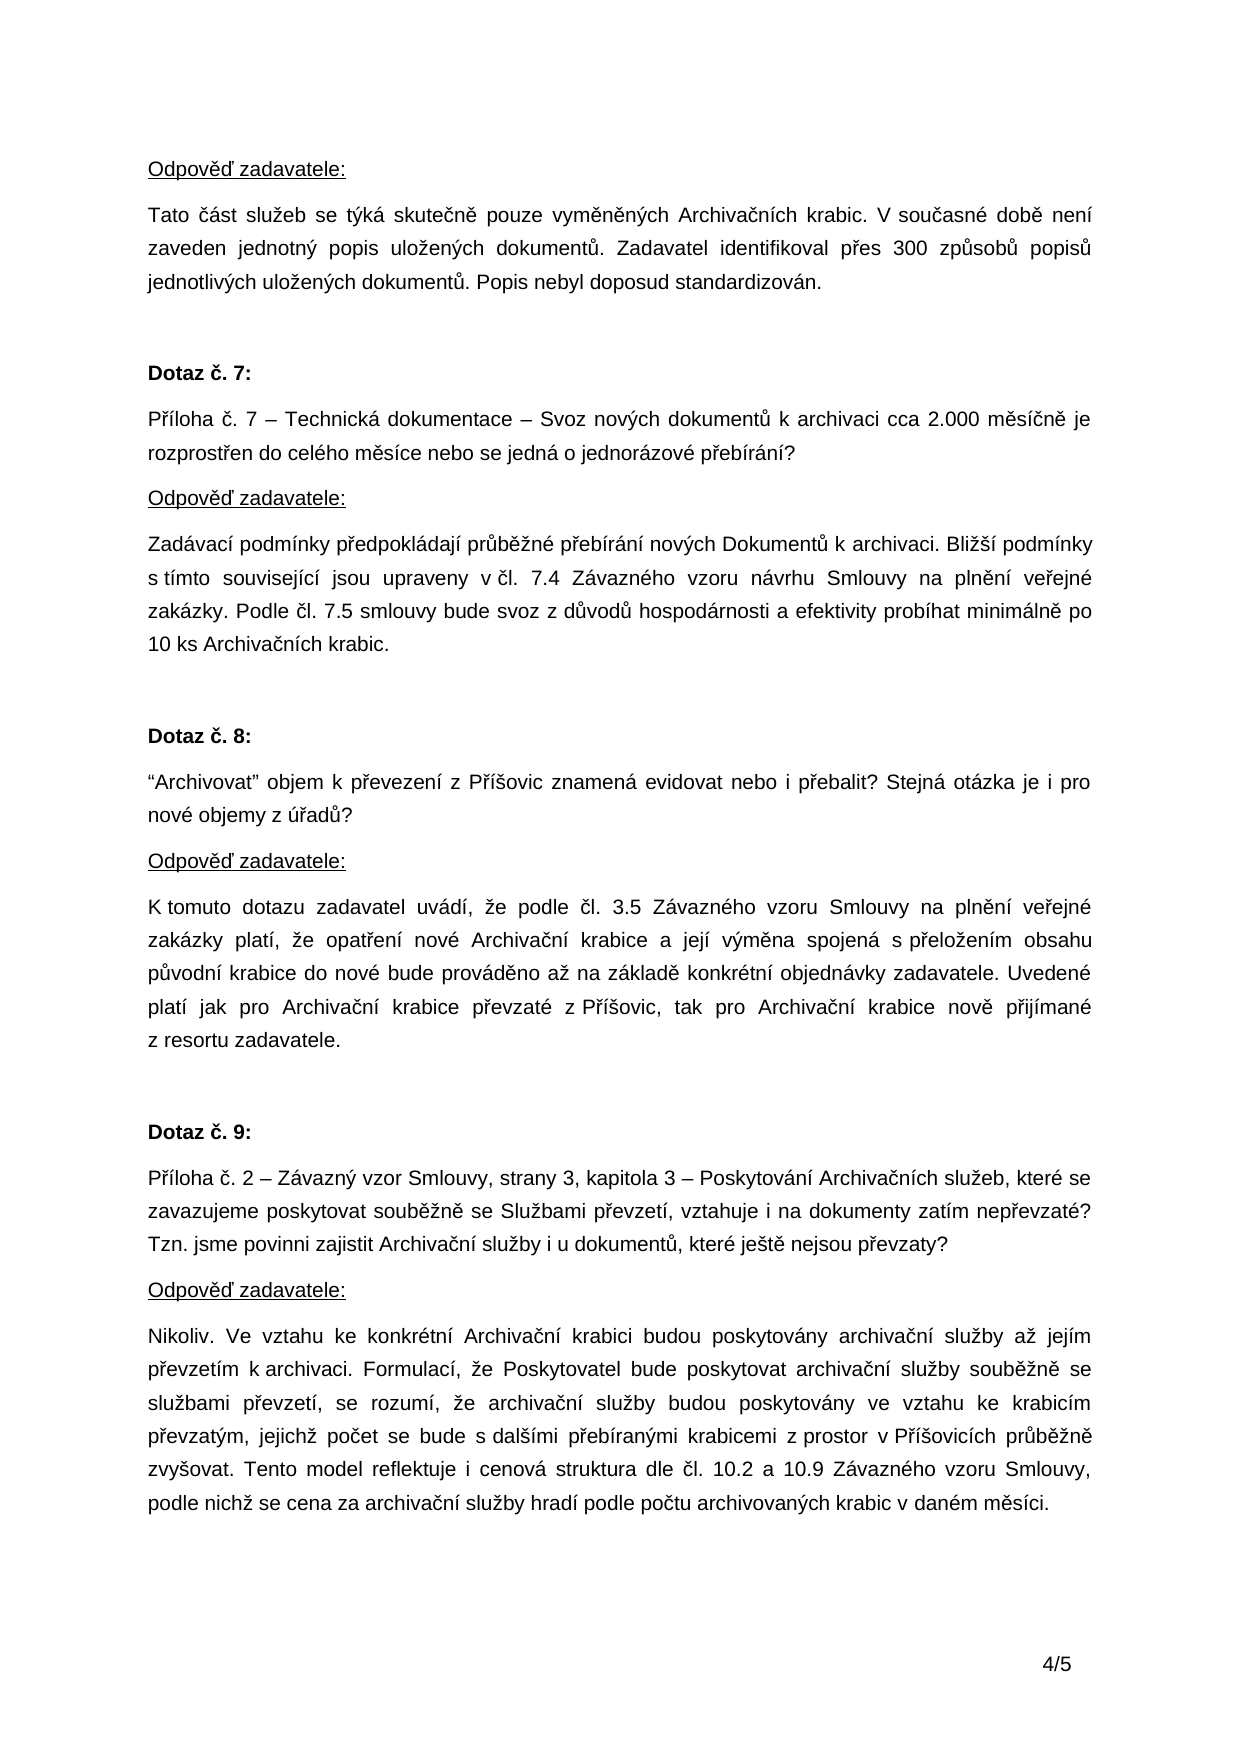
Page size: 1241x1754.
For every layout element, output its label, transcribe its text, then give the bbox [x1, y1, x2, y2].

text “Archivovat” objem k převezení z Příšovic znamená evidovat nebo i přebalit? Stejná otázka je i pro nové objemy z úřadů? [148, 760, 1093, 827]
text Příloha č. 7 – Technická dokumentace – Svoz nových dokumentů k archivaci cca 2.000 měsíčně je rozprostřen do celého měsíce nebo se jedná o jednorázové přebírání? [148, 398, 1093, 464]
text Odpověď zadavatele: [148, 1268, 1093, 1302]
text Dotaz č. 9: [148, 1110, 1093, 1143]
text Dotaz č. 8: [148, 714, 1093, 748]
text Odpověď zadavatele: [148, 839, 1093, 873]
text Odpověď zadavatele: [148, 148, 1093, 181]
text Příloha č. 2 – Závazný vzor Smlouvy, strany 3, kapitola 3 – Poskytování Archivačních služeb, které se zavazujeme poskytovat souběžně se Službami převzetí, vztahuje i na dokumenty zatím nepřevzaté? Tzn. jsme povinni zajistit Archivační služby i u dokumentů, které ještě nejsou převzaty? [148, 1156, 1093, 1256]
text Nikoliv. Ve vztahu ke konkrétní Archivační krabici budou poskytovány archivační služby až jejím převzetím k archivaci. Formulací, že Poskytovatel bude poskytovat archivační služby souběžně se službami převzetí, se rozumí, že archivační služby budou poskytovány ve vztahu ke krabicím převzatým, jejichž počet se bude s dalšími přebíranými krabicemi z prostor v Příšovicích průběžně zvyšovat. Tento model reflektuje i cenová struktura dle čl. 10.2 a 10.9 Závazného vzoru Smlouvy, podle nichž se cena za archivační služby hradí podle počtu archivovaných krabic v daném měsíci. [148, 1314, 1093, 1514]
text Zadávací podmínky předpokládají průběžné přebírání nových Dokumentů k archivaci. Bližší podmínky s tímto související jsou upraveny v čl. 7.4 Závazného vzoru návrhu Smlouvy na plnění veřejné zakázky. Podle čl. 7.5 smlouvy bude svoz z důvodů hospodárnosti a efektivity probíhat minimálně po 10 ks Archivačních krabic. [148, 523, 1093, 656]
text Tato část služeb se týká skutečně pouze vyměněných Archivačních krabic. V současné době není zaveden jednotný popis uložených dokumentů. Zadavatel identifikoval přes 300 způsobů popisů jednotlivých uložených dokumentů. Popis nebyl doposud standardizován. [148, 193, 1093, 293]
text Odpověď zadavatele: [148, 477, 1093, 510]
text Dotaz č. 7: [148, 352, 1093, 385]
text K tomuto dotazu zadavatel uvádí, že podle čl. 3.5 Závazného vzoru Smlouvy na plnění veřejné zakázky platí, že opatření nové Archivační krabice a její výměna spojená s přeložením obsahu původní krabice do nové bude prováděno až na základě konkrétní objednávky zadavatele. Uvedené platí jak pro Archivační krabice převzaté z Příšovic, tak pro Archivační krabice nově přijímané z resortu zadavatele. [148, 885, 1093, 1052]
